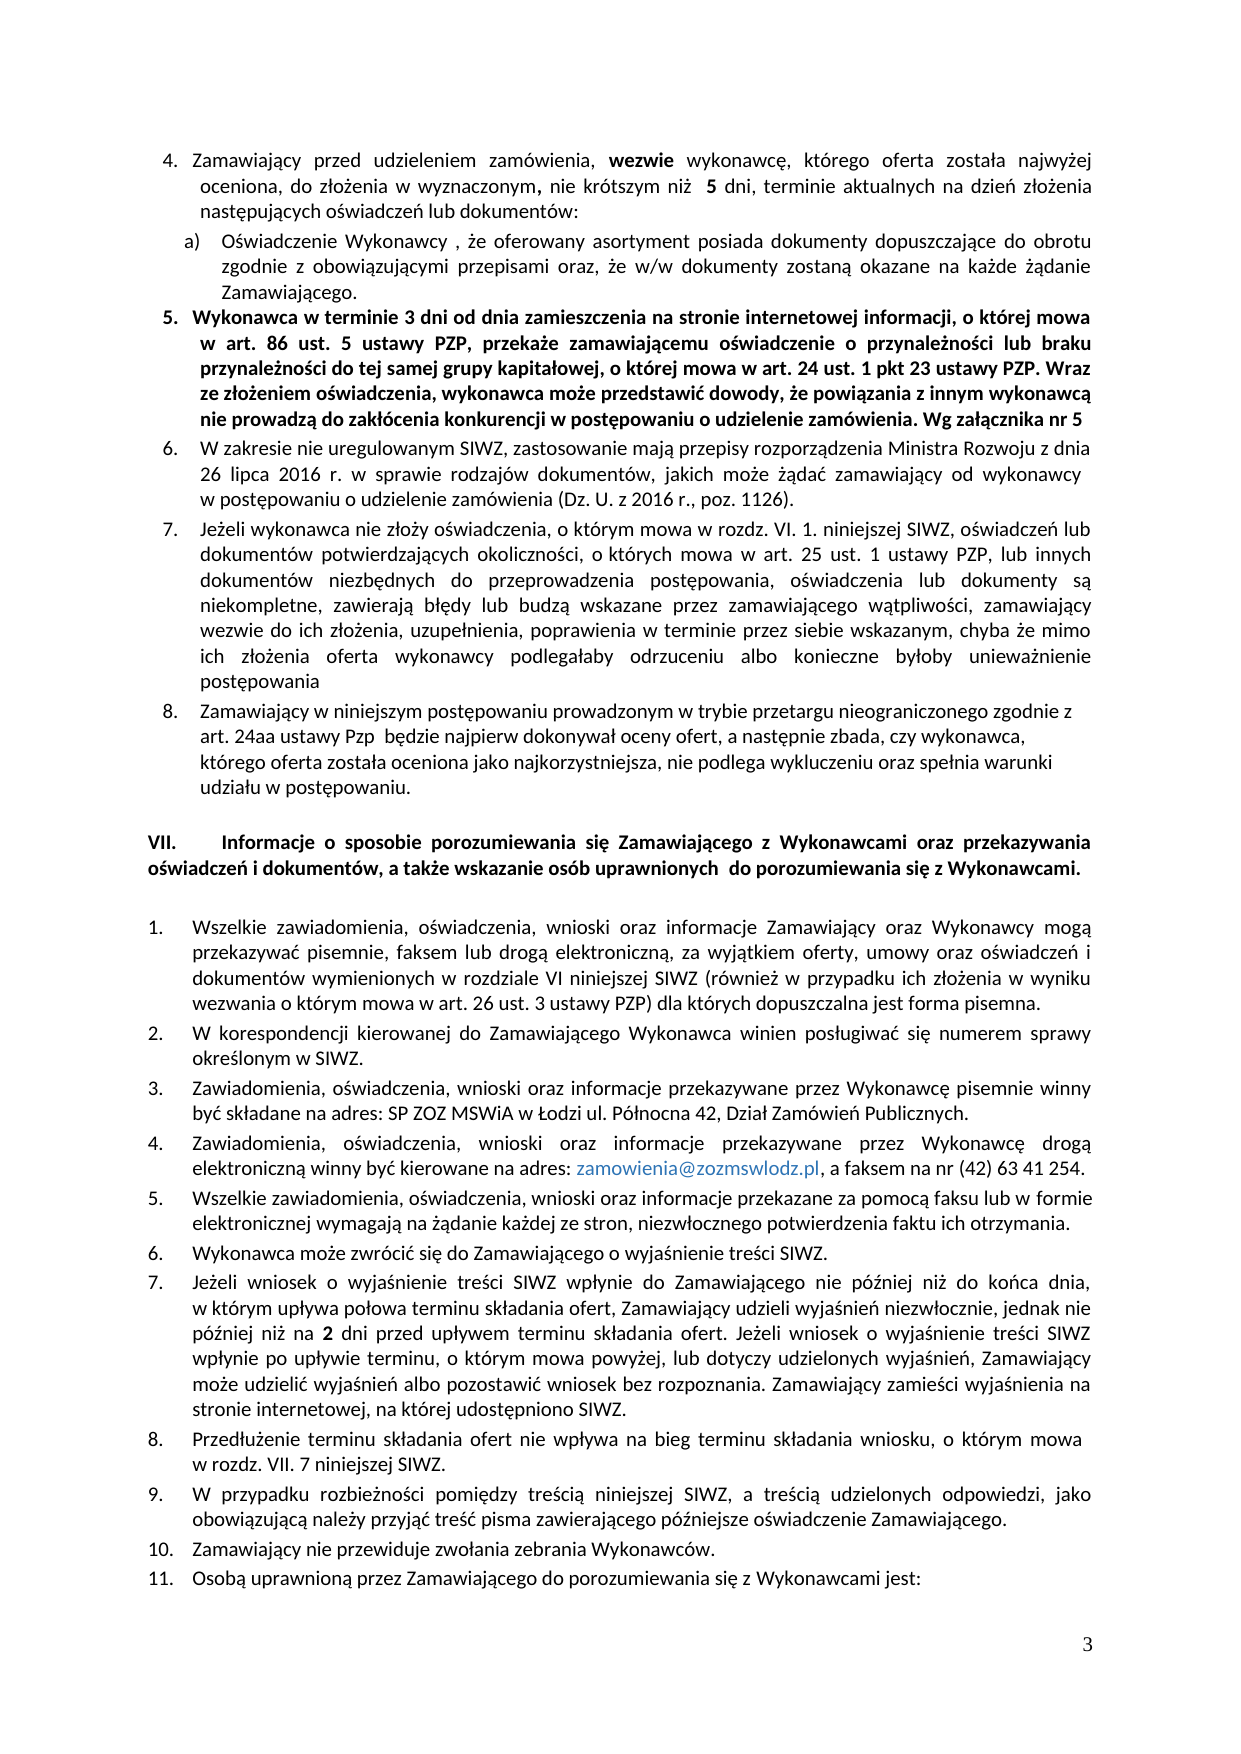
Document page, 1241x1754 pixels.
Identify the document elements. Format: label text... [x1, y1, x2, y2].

list Oświadczenie Wykonawcy , że oferowany asortyment posiada dokumenty dopuszczające do obrotu zgodnie z obowiązującymi przepisami oraz, że w/w dokumenty zostaną okazane na każde żądanie Zamawiającego. [184, 228, 1093, 304]
list Zamawiający nie przewiduje zwołania zebrania Wykonawców. [148, 1536, 1093, 1561]
list Osobą uprawnioną przez Zamawiającego do porozumiewania się z Wykonawcami jest: [148, 1566, 1093, 1591]
list Zamawiający w niniejszym postępowaniu prowadzonym w trybie przetargu nieograniczonego zgodnie z art. 24aa ustawy Pzp będzie najpierw dokonywał oceny ofert, a następnie zbada, czy wykonawca, którego oferta została oceniona jako najkorzystniejsza, nie podlega wykluczeniu oraz spełnia warunki udziału w postępowaniu. [162, 698, 1093, 800]
list Jeżeli wniosek o wyjaśnienie treści SIWZ wpłynie do Zamawiającego nie później niż do końca dnia, w którym upływa połowa terminu składania ofert, Zamawiający udzieli wyjaśnień niezwłocznie, jednak nie później niż na 2 dni przed upływem terminu składania ofert. Jeżeli wniosek o wyjaśnienie treści SIWZ wpłynie po upływie terminu, o którym mowa powyżej, lub dotyczy udzielonych wyjaśnień, Zamawiający może udzielić wyjaśnień albo pozostawić wniosek bez rozpoznania. Zamawiający zamieści wyjaśnienia na stronie internetowej, na której udostępniono SIWZ. [148, 1269, 1093, 1422]
text VII. Informacje o sposobie porozumiewania się Zamawiającego z Wykonawcami oraz przekazywania oświadczeń i dokumentów, a także wskazanie osób uprawnionych do porozumiewania się z Wykonawcami. [148, 829, 1093, 880]
list W korespondencji kierowanej do Zamawiającego Wykonawca winien posługiwać się numerem sprawy określonym w SIWZ. [148, 1020, 1093, 1071]
list Jeżeli wykonawca nie złoży oświadczenia, o którym mowa w rozdz. VI. 1. niniejszej SIWZ, oświadczeń lub dokumentów potwierdzających okoliczności, o których mowa w art. 25 ust. 1 ustawy PZP, lub innych dokumentów niezbędnych do przeprowadzenia postępowania, oświadczenia lub dokumenty są niekompletne, zawierają błędy lub budzą wskazane przez zamawiającego wątpliwości, zamawiający wezwie do ich złożenia, uzupełnienia, poprawienia w terminie przez siebie wskazanym, chyba że mimo ich złożenia oferta wykonawcy podlegałaby odrzuceniu albo konieczne byłoby unieważnienie postępowania [162, 516, 1093, 694]
list Zawiadomienia, oświadczenia, wnioski oraz informacje przekazywane przez Wykonawcę drogą elektroniczną winny być kierowane na adres: zamowienia@zozmswlodz.pl, a faksem na nr (42) 63 41 254. [148, 1130, 1093, 1181]
list Wszelkie zawiadomienia, oświadczenia, wnioski oraz informacje Zamawiający oraz Wykonawcy mogą przekazywać pisemnie, faksem lub drogą elektroniczną, za wyjątkiem oferty, umowy oraz oświadczeń i dokumentów wymienionych w rozdziale VI niniejszej SIWZ (również w przypadku ich złożenia w wyniku wezwania o którym mowa w art. 26 ust. 3 ustawy PZP) dla których dopuszczalna jest forma pisemna. [148, 914, 1093, 1016]
list W zakresie nie uregulowanym SIWZ, zastosowanie mają przepisy rozporządzenia Ministra Rozwoju z dnia 26 lipca 2016 r. w sprawie rodzajów dokumentów, jakich może żądać zamawiający od wykonawcy w postępowaniu o udzielenie zamówienia (Dz. U. z 2016 r., poz. 1126). [162, 436, 1093, 512]
list Przedłużenie terminu składania ofert nie wpływa na bieg terminu składania wniosku, o którym mowa w rozdz. VII. 7 niniejszej SIWZ. [148, 1426, 1093, 1477]
list Zawiadomienia, oświadczenia, wnioski oraz informacje przekazywane przez Wykonawcę pisemnie winny być składane na adres: SP ZOZ MSWiA w Łodzi ul. Północna 42, Dział Zamówień Publicznych. [148, 1075, 1093, 1126]
list Zamawiający przed udzieleniem zamówienia, wezwie wykonawcę, którego oferta została najwyżej oceniona, do złożenia w wyznaczonym, nie krótszym niż 5 dni, terminie aktualnych na dzień złożenia następujących oświadczeń lub dokumentów: [162, 148, 1093, 224]
list Wszelkie zawiadomienia, oświadczenia, wnioski oraz informacje przekazane za pomocą faksu lub w formie elektronicznej wymagają na żądanie każdej ze stron, niezwłocznego potwierdzenia faktu ich otrzymania. [148, 1185, 1093, 1236]
list Wykonawca może zwrócić się do Zamawiającego o wyjaśnienie treści SIWZ. [148, 1240, 1093, 1265]
list Wykonawca w terminie 3 dni od dnia zamieszczenia na stronie internetowej informacji, o której mowa w art. 86 ust. 5 ustawy PZP, przekaże zamawiającemu oświadczenie o przynależności lub braku przynależności do tej samej grupy kapitałowej, o której mowa w art. 24 ust. 1 pkt 23 ustawy PZP. Wraz ze złożeniem oświadczenia, wykonawca może przedstawić dowody, że powiązania z innym wykonawcą nie prowadzą do zakłócenia konkurencji w postępowaniu o udzielenie zamówienia. Wg załącznika nr 5 [162, 304, 1093, 431]
list W przypadku rozbieżności pomiędzy treścią niniejszej SIWZ, a treścią udzielonych odpowiedzi, jako obowiązującą należy przyjąć treść pisma zawierającego późniejsze oświadczenie Zamawiającego. [148, 1481, 1093, 1532]
